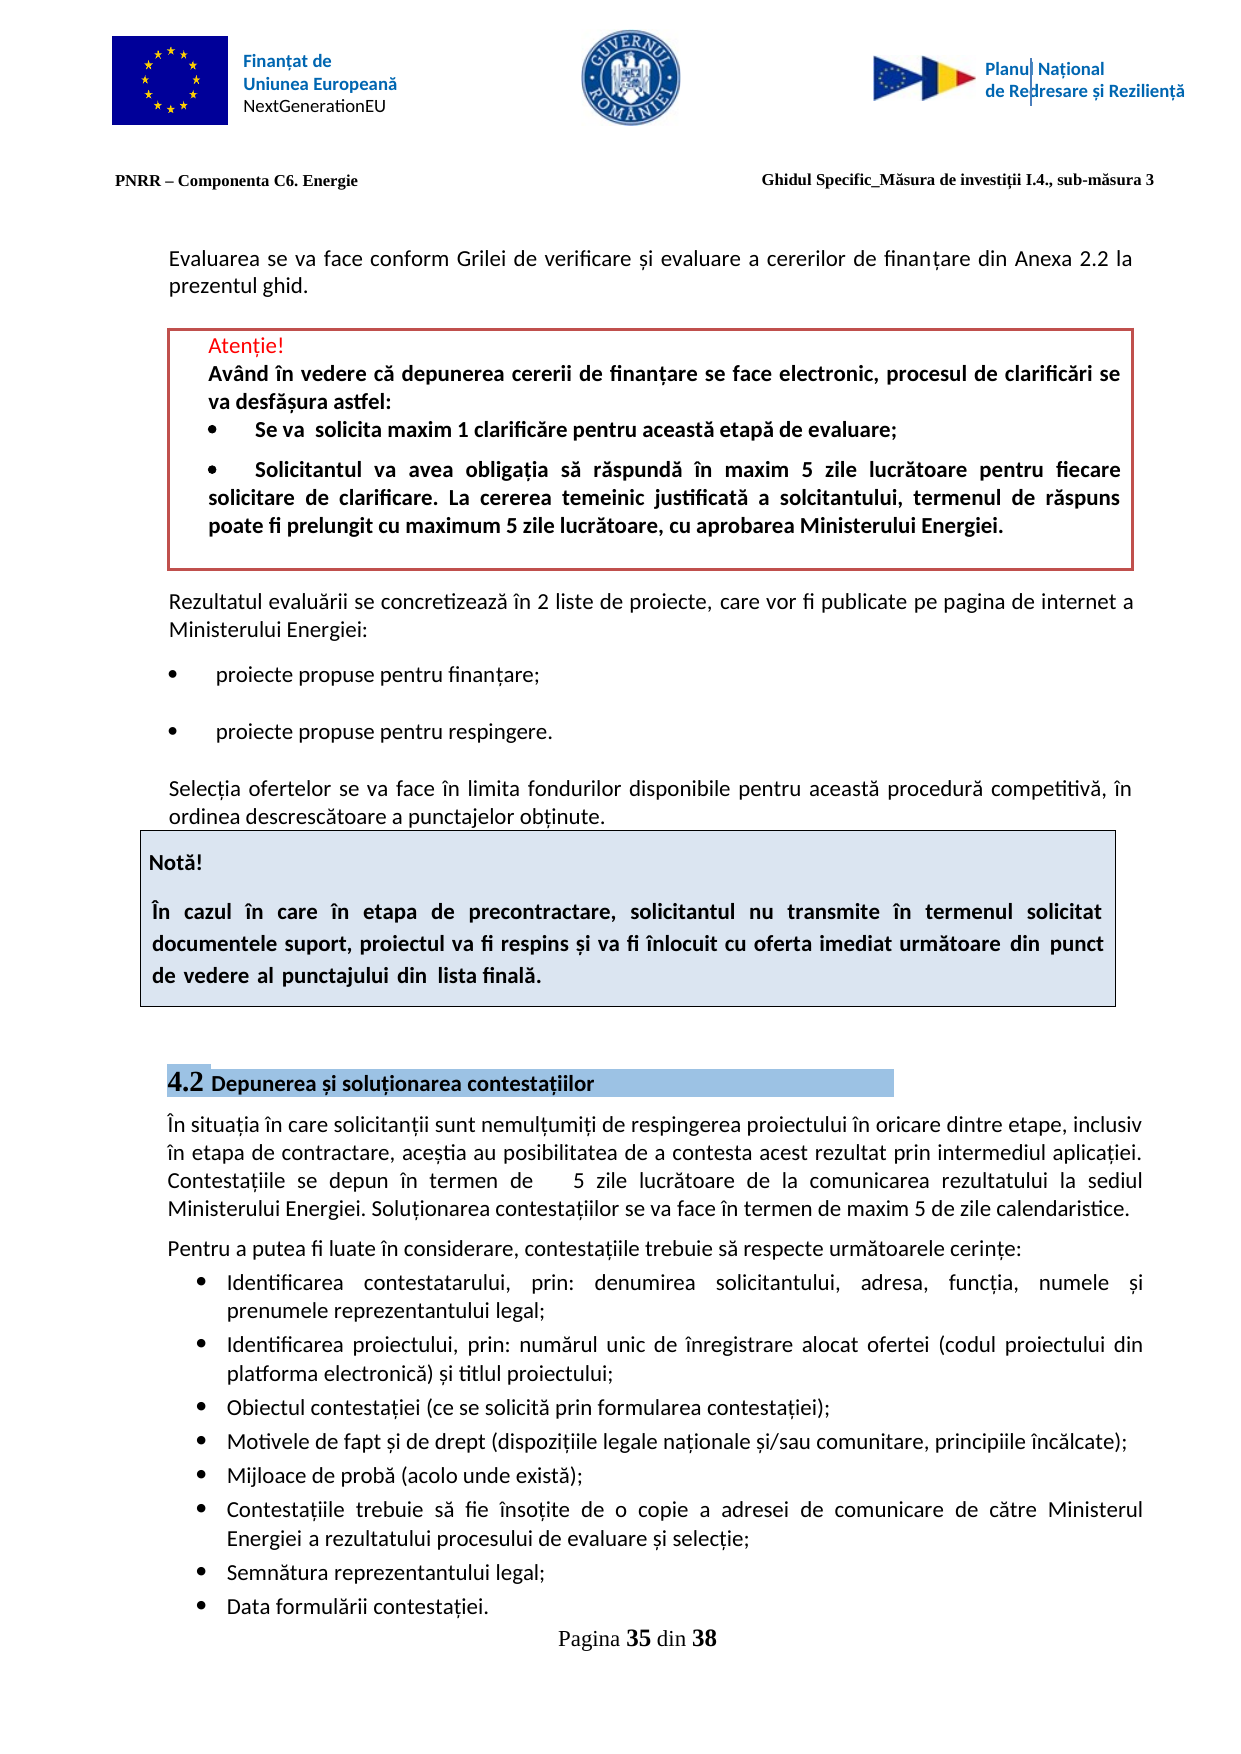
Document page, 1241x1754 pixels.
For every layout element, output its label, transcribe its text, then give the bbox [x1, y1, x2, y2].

picture [112, 36, 228, 125]
text Selecția ofertelor se va face în limita fondurilor disponibile pentru această procedură competitivă, în ordinea descrescătoare a punctajelor obținute. [169, 774, 1134, 830]
list Contestaţiile trebuie să fie însoţite de o copie a adresei de comunicare de către Ministerul Energiei a rezultatului procesului de evaluare şi selecţie; [197, 1496, 1143, 1552]
table_header Atenţie! Având în vedere că depunerea cererii de finanţare se face electronic, procesul de clarificări se va desfăşura astfel: Se va solicita maxim 1 clarificăre pentru această etapă de evaluare; Solicitantul va avea obligaţia să răspundă în maxim 5 zile lucrătoare pentru fiecare solicitare de clarificare. La cererea temeinic justificată a solcitantului, termenul de răspuns poate fi prelungit cu maximum 5 zile lucrătoare, cu aprobarea Ministerului Energiei. [170, 331, 1131, 567]
list Obiectul contestaţiei (ce se solicită prin formularea contestaţiei); [197, 1393, 1143, 1421]
list Identificarea proiectului, prin: numărul unic de înregistrare alocat ofertei (codul proiectului din platforma electronică) şi titlul proiectului; [197, 1331, 1143, 1387]
list proiecte propuse pentru finanţare; [169, 660, 1134, 688]
text Evaluarea se va face conform Grilei de verificare şi evaluare a cererilor de finanţare din Anexa 2.2 la prezentul ghid. [169, 244, 1134, 300]
list proiecte propuse pentru respingere. [169, 717, 1134, 745]
list Mijloace de probă (acolo unde există); [197, 1461, 1143, 1489]
picture [873, 55, 977, 101]
text Rezultatul evaluării se concretizează în 2 liste de proiecte, care vor fi publicate pe pagina de internet a Ministerului Energiei: [169, 587, 1134, 643]
table_header Notă! În cazul în care în etapa de precontractare, solicitantul nu transmite în termenul solicitat documentele suport, proiectul va fi respins și va fi înlocuit cu oferta imediat următoare din punct de vedere al punctajului din lista finală. [141, 831, 1115, 1006]
list Semnătura reprezentantului legal; [197, 1558, 1143, 1586]
picture [581, 29, 681, 126]
list Data formulării contestaţiei. [197, 1592, 1143, 1620]
list Identificarea contestatarului, prin: denumirea solicitantului, adresa, funcţia, numele şi prenumele reprezentantului legal; [197, 1268, 1143, 1324]
subtitle Depunerea și soluționarea contestațiilor [211, 1064, 1143, 1097]
text Pentru a putea fi luate în considerare, contestaţiile trebuie să respecte următoarele cerinţe: [167, 1234, 1143, 1262]
list Motivele de fapt şi de drept (dispoziţiile legale naţionale şi/sau comunitare, principiile încălcate); [197, 1427, 1143, 1455]
text În situaţia în care solicitanţii sunt nemulţumiţi de respingerea proiectului în oricare dintre etape, inclusiv în etapa de contractare, aceştia au posibilitatea de a contesta acest rezultat prin intermediul aplicației. Contestaţiile se depun în termen de 5 zile lucrătoare de la comunicarea rezultatului la sediul Ministerului Energiei. Soluţionarea contestaţiilor se va face în termen de maxim 5 de zile calendaristice. [167, 1110, 1143, 1222]
